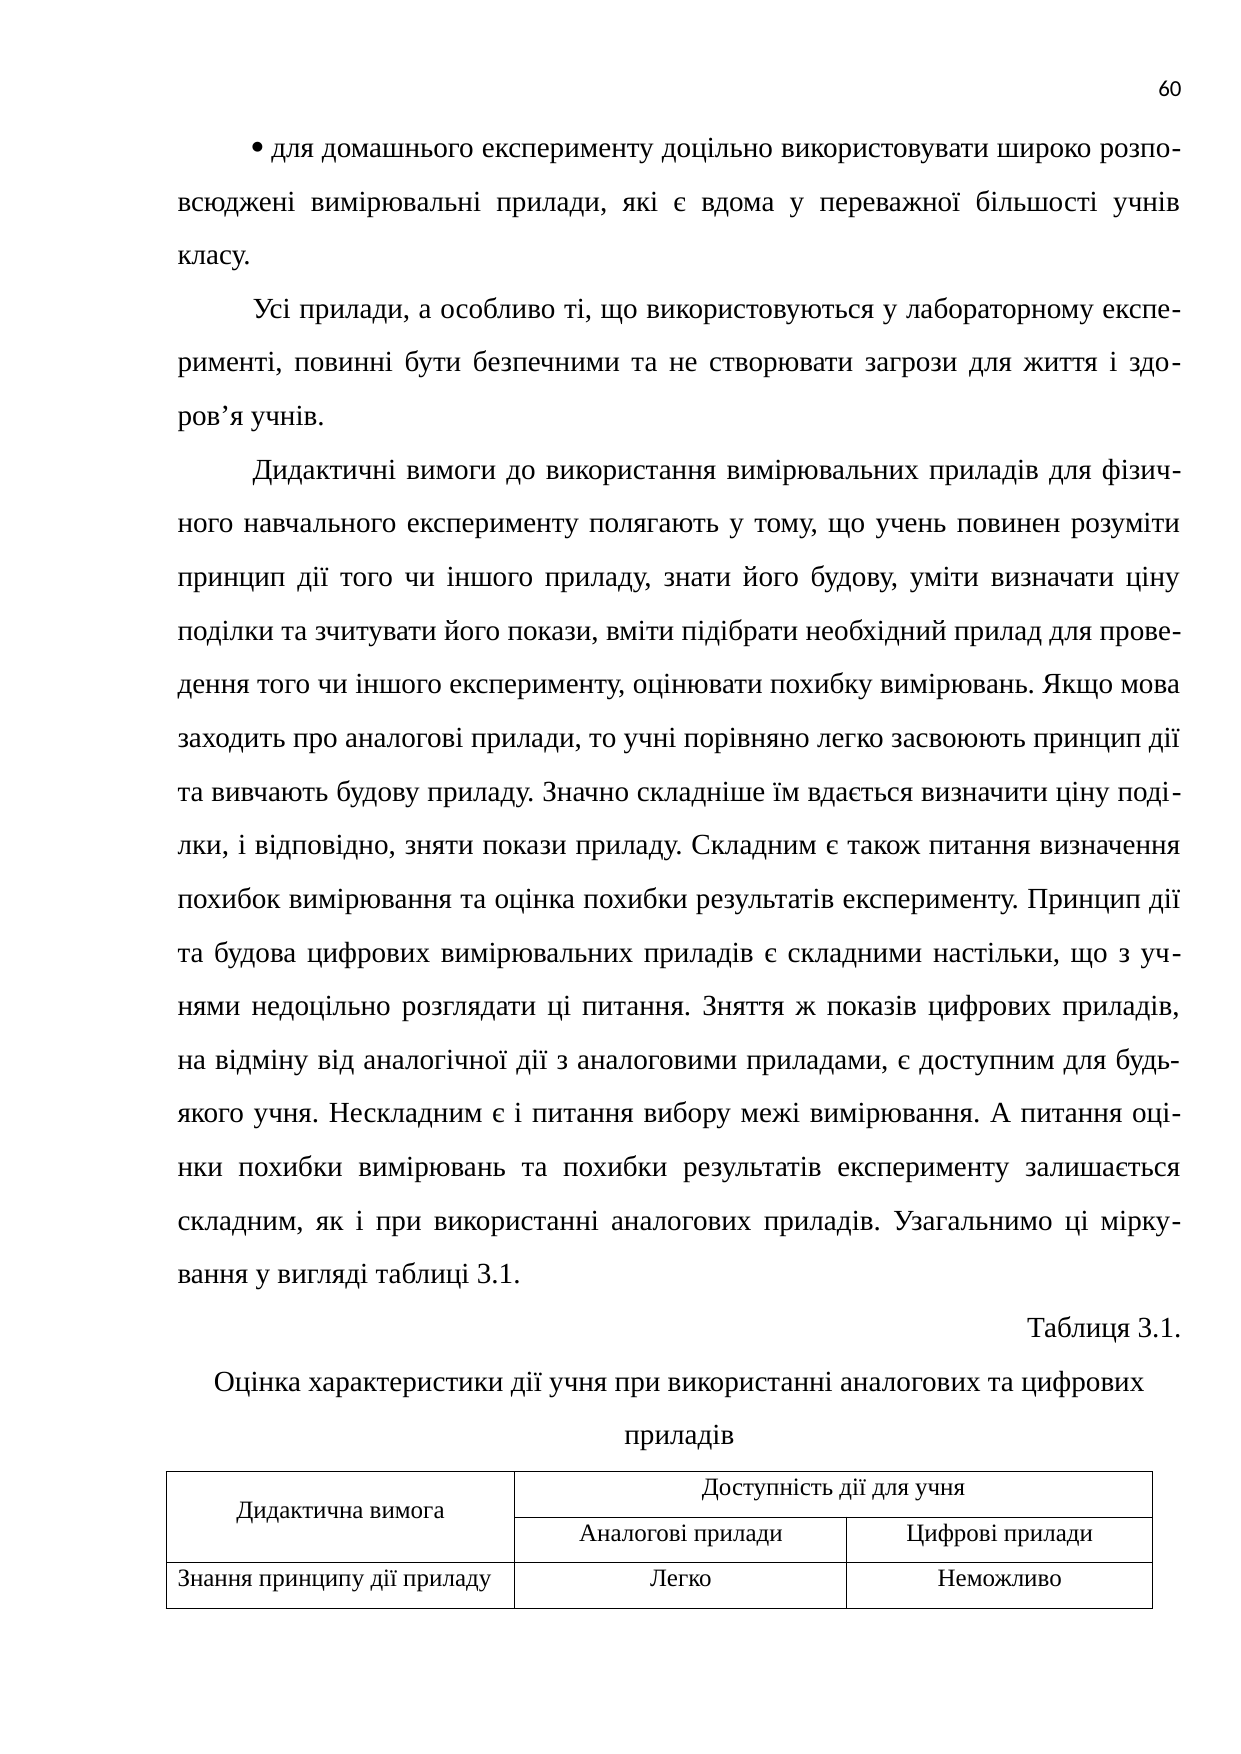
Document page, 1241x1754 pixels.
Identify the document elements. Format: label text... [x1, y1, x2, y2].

table_cell Легко [515, 1563, 846, 1608]
table_cell Аналогові прилади [515, 1518, 846, 1562]
table_header Дидактична вимога [167, 1472, 514, 1562]
text Таблиця 3.1. [177, 1310, 1181, 1344]
text Дидактичні вимоги до використання вимірювальних приладів для фізичного навчального експерименту полягають у тому, що учень повинен розуміти принцип дії того чи іншого приладу, знати його будову, уміти визначати ціну поділки та зчитувати його покази, вміти підібрати необхідний прилад для проведення того чи іншого експерименту, оцінювати похибку вимірювань. Якщо мова заходить про аналогові прилади, то учні порівняно легко засвоюють принцип дії та вивчають будову приладу. Значно складніше їм вдається визначити ціну поділки, і відповідно, зняти покази приладу. Складним є також питання визначення похибок вимірювання та оцінка похибки результатів експерименту. Принцип дії та будова цифрових вимірювальних приладів є складними настільки, що з учнями недоцільно розглядати ці питання. Зняття ж показів цифрових приладів, на відміну від аналогічної дії з аналоговими приладами, є доступним для будь-якого учня. Нескладним є і питання вибору межі вимірювання. А питання оцінки похибки вимірювань та похибки результатів експерименту залишається складним, як і при використанні аналогових приладів. Узагальнимо ці міркування у вигляді таблиці 3.1. [177, 452, 1181, 1290]
table_header Доступність дії для учня [515, 1472, 1152, 1517]
text Оцінка характеристики дії учня при використанні аналогових та цифрових приладів [177, 1364, 1181, 1451]
text Усі прилади, а особливо ті, що використовуються у лабораторному експерименті, повинні бути безпечними та не створювати загрози для життя і здоров’я учнів. [177, 291, 1181, 432]
table_cell Неможливо [847, 1563, 1152, 1608]
table_cell Цифрові прилади [847, 1518, 1152, 1562]
table_cell Знання принципу дії приладу [167, 1563, 514, 1608]
list для домашнього експерименту доцільно використовувати широко розповсюджені вимірювальні прилади, які є вдома у переважної більшості учнів класу. [177, 130, 1181, 271]
